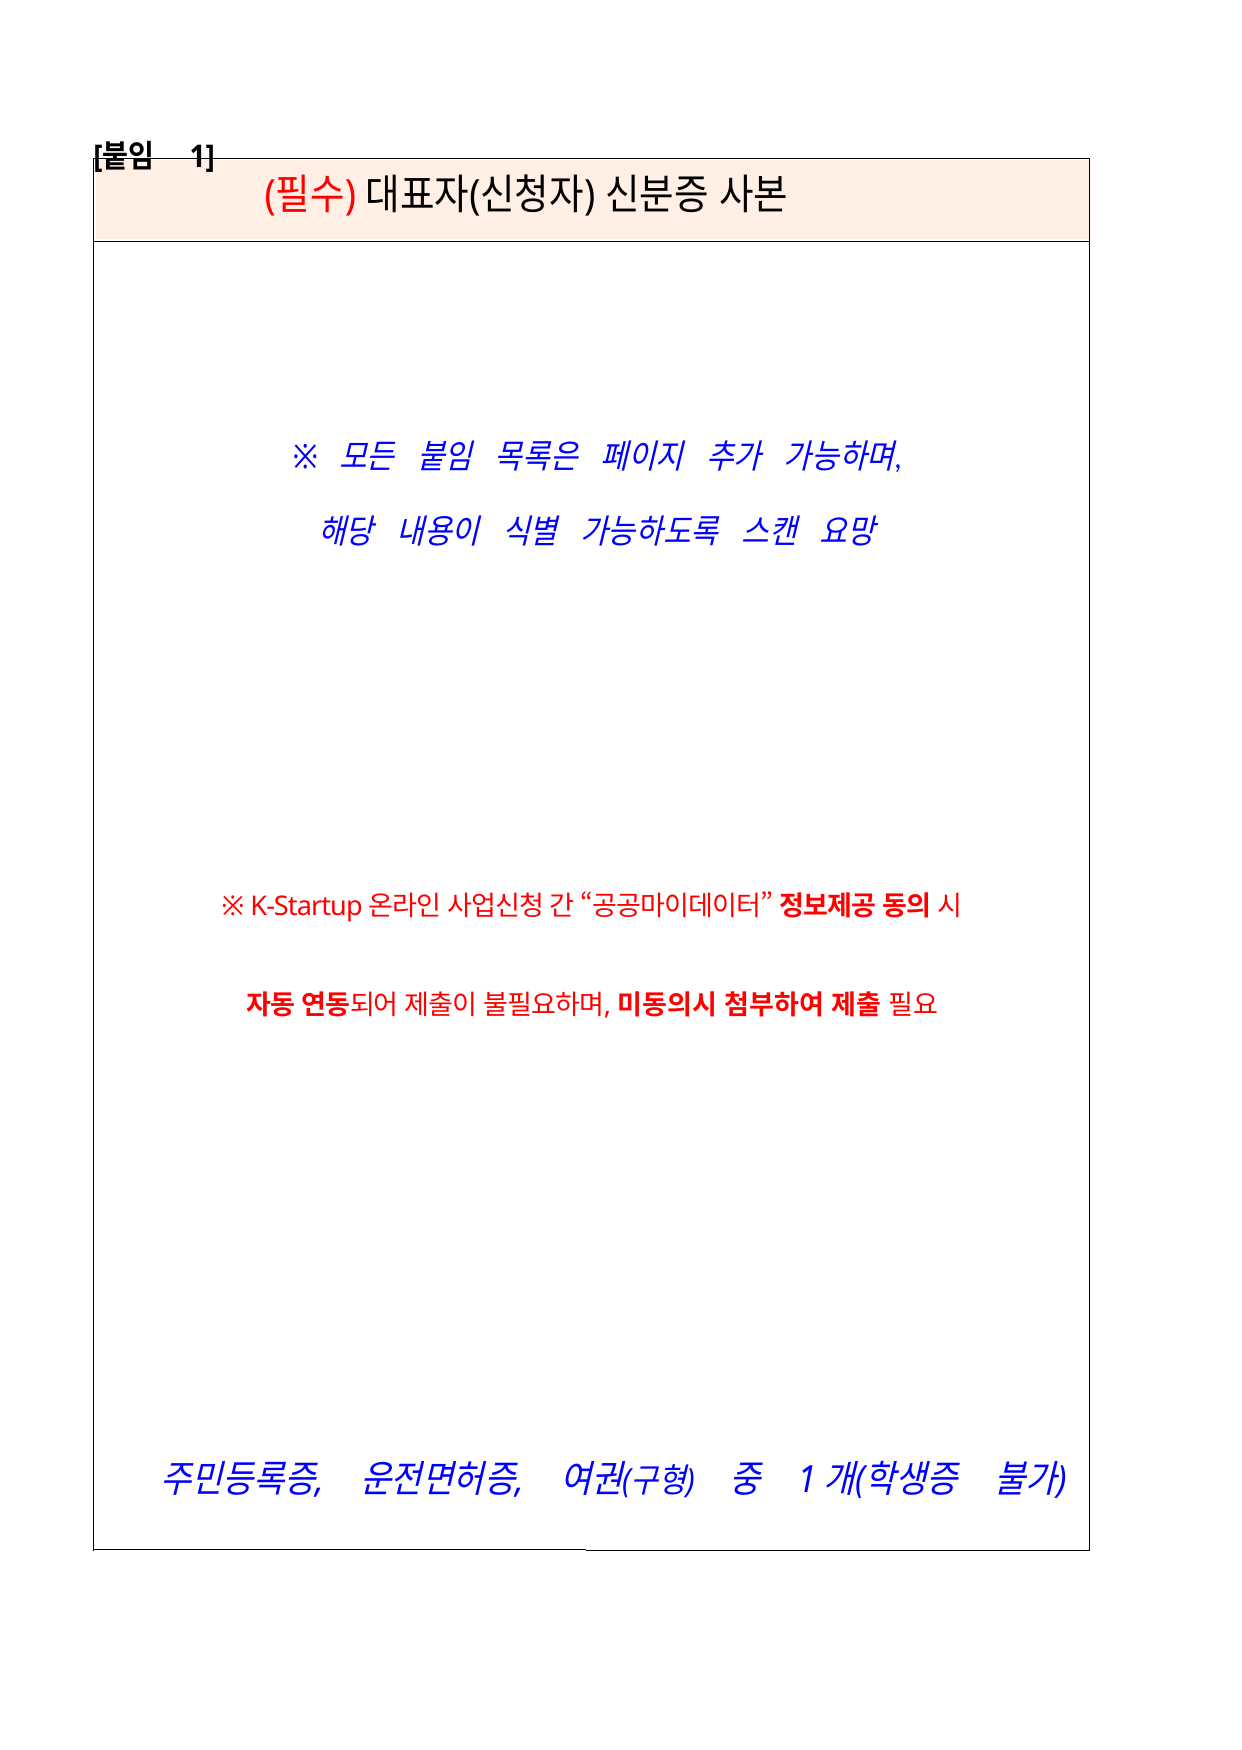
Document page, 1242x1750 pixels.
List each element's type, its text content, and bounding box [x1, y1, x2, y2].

text 해당 내용이 식별 가능하도록 스캔 요망 [94, 491, 875, 566]
text ※ K-Startup 온라인 사업신청 간 “공공마이데이터” 정보제공 동의 시 [94, 866, 1089, 941]
text ※ 모든 붙임 목록은 페이지 추가 가능하며, [94, 416, 902, 491]
text 자동 연동되어 제출이 불필요하며, 미동의시 첨부하여 제출 필요 [94, 965, 1089, 1040]
text 주민등록증, 운전면허증, 여권(구형) 중 1개(학생증 불가) [94, 1438, 1067, 1513]
text [붙임 1] [87, 116, 214, 191]
